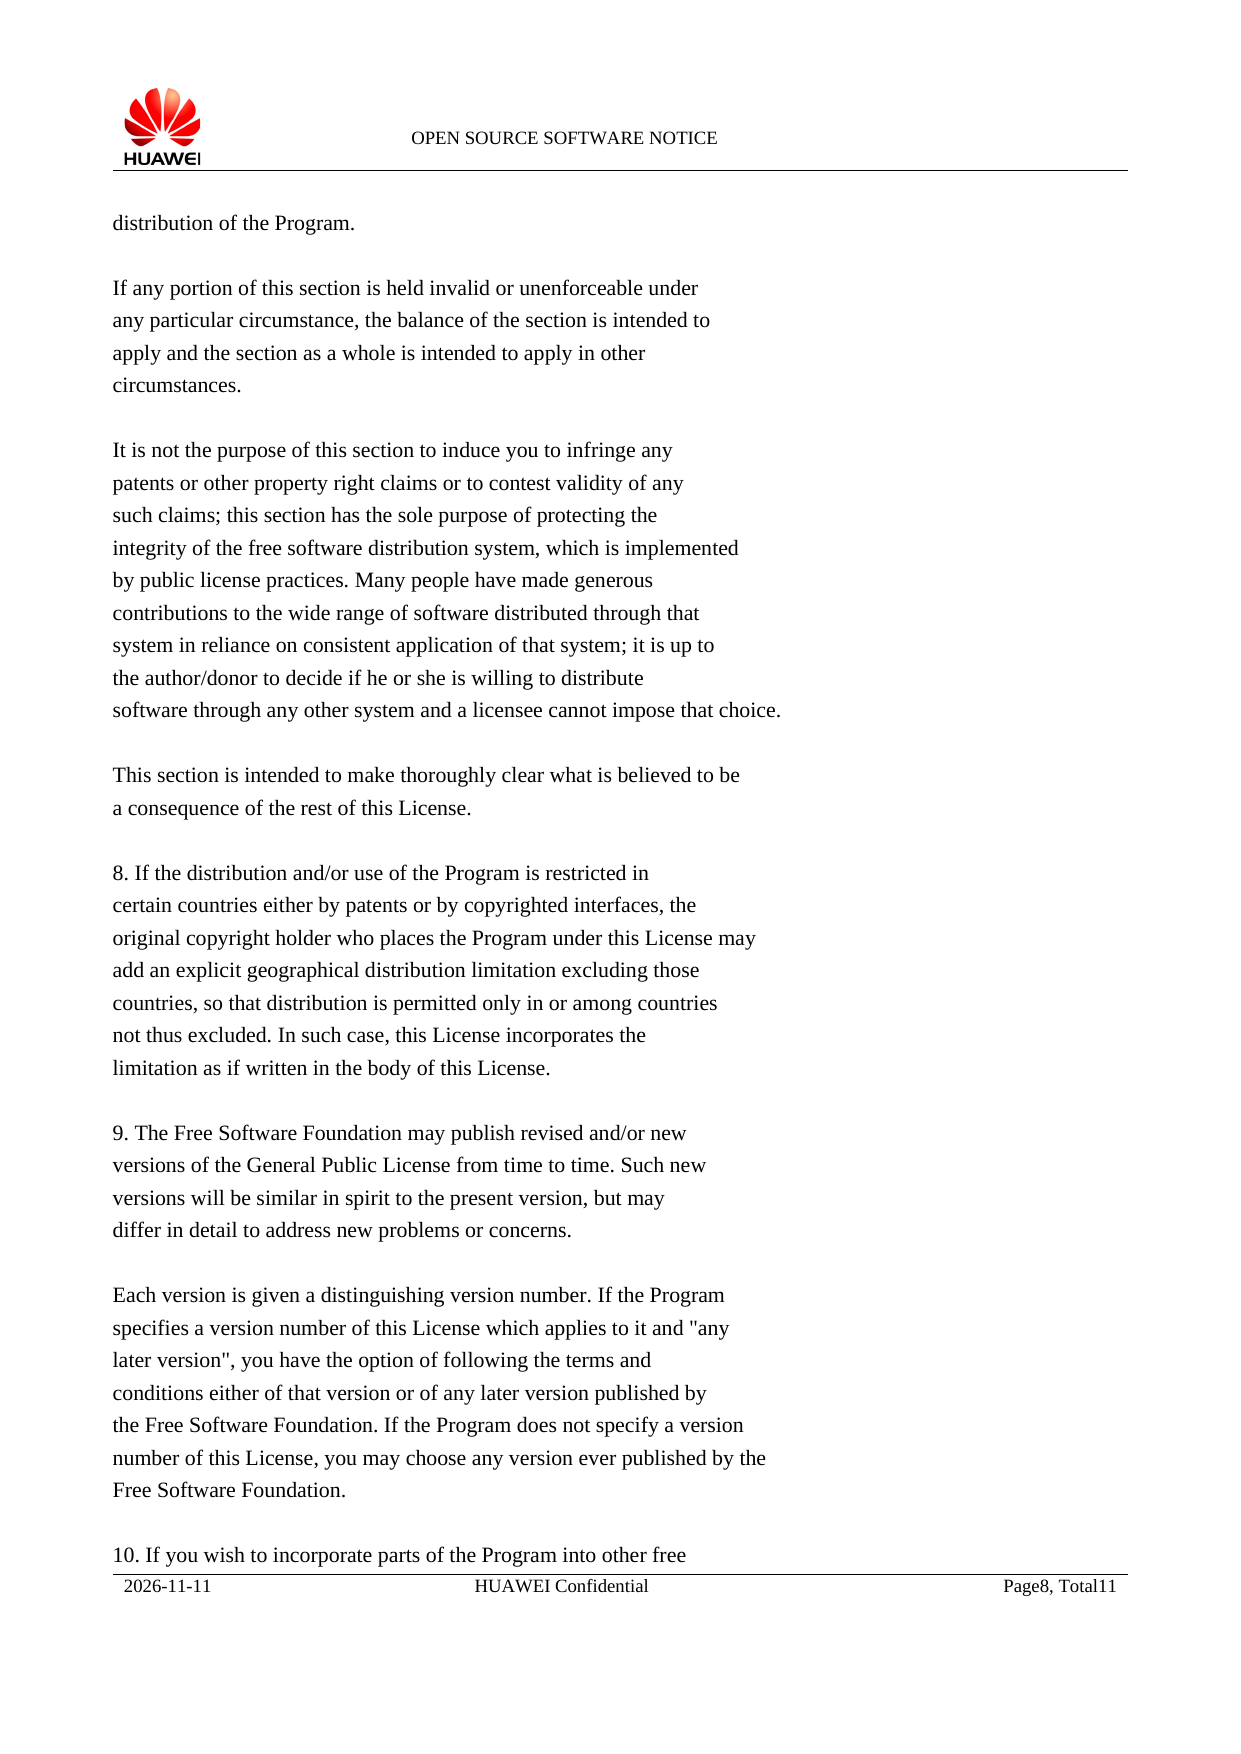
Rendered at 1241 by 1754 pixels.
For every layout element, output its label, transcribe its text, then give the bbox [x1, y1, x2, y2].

picture [124, 88, 201, 165]
